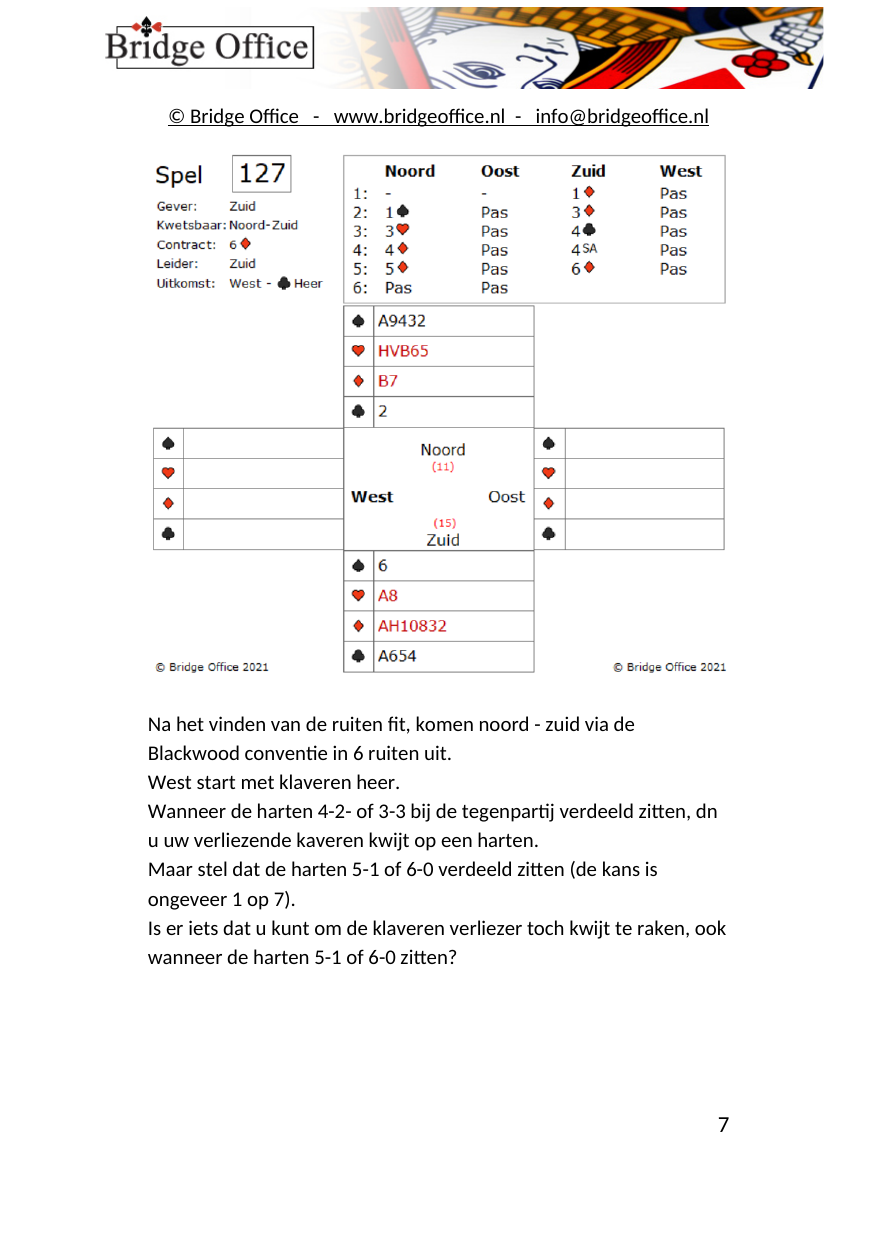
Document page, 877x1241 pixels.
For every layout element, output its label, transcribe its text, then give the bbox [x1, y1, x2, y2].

picture [78, 7, 824, 89]
picture [147, 147, 730, 678]
text Is er iets dat u kunt om de klaveren verliezer toch kwijt te raken, ook wanneer de harten 5-1 of 6-0 zitten? [148, 915, 729, 969]
text West start met klaveren heer. [148, 769, 729, 794]
text Wanneer de harten 4-2- of 3-3 bij de tegenpartij verdeeld zitten, dn u uw verliezende kaveren kwijt op een harten. [148, 798, 729, 853]
text Maar stel dat de harten 5-1 of 6-0 verdeeld zitten (de kans is ongeveer 1 op 7). [148, 857, 729, 911]
text Na het vinden van de ruiten fit, komen noord - zuid via de Blackwood conventie in 6 ruiten uit. [148, 682, 729, 765]
